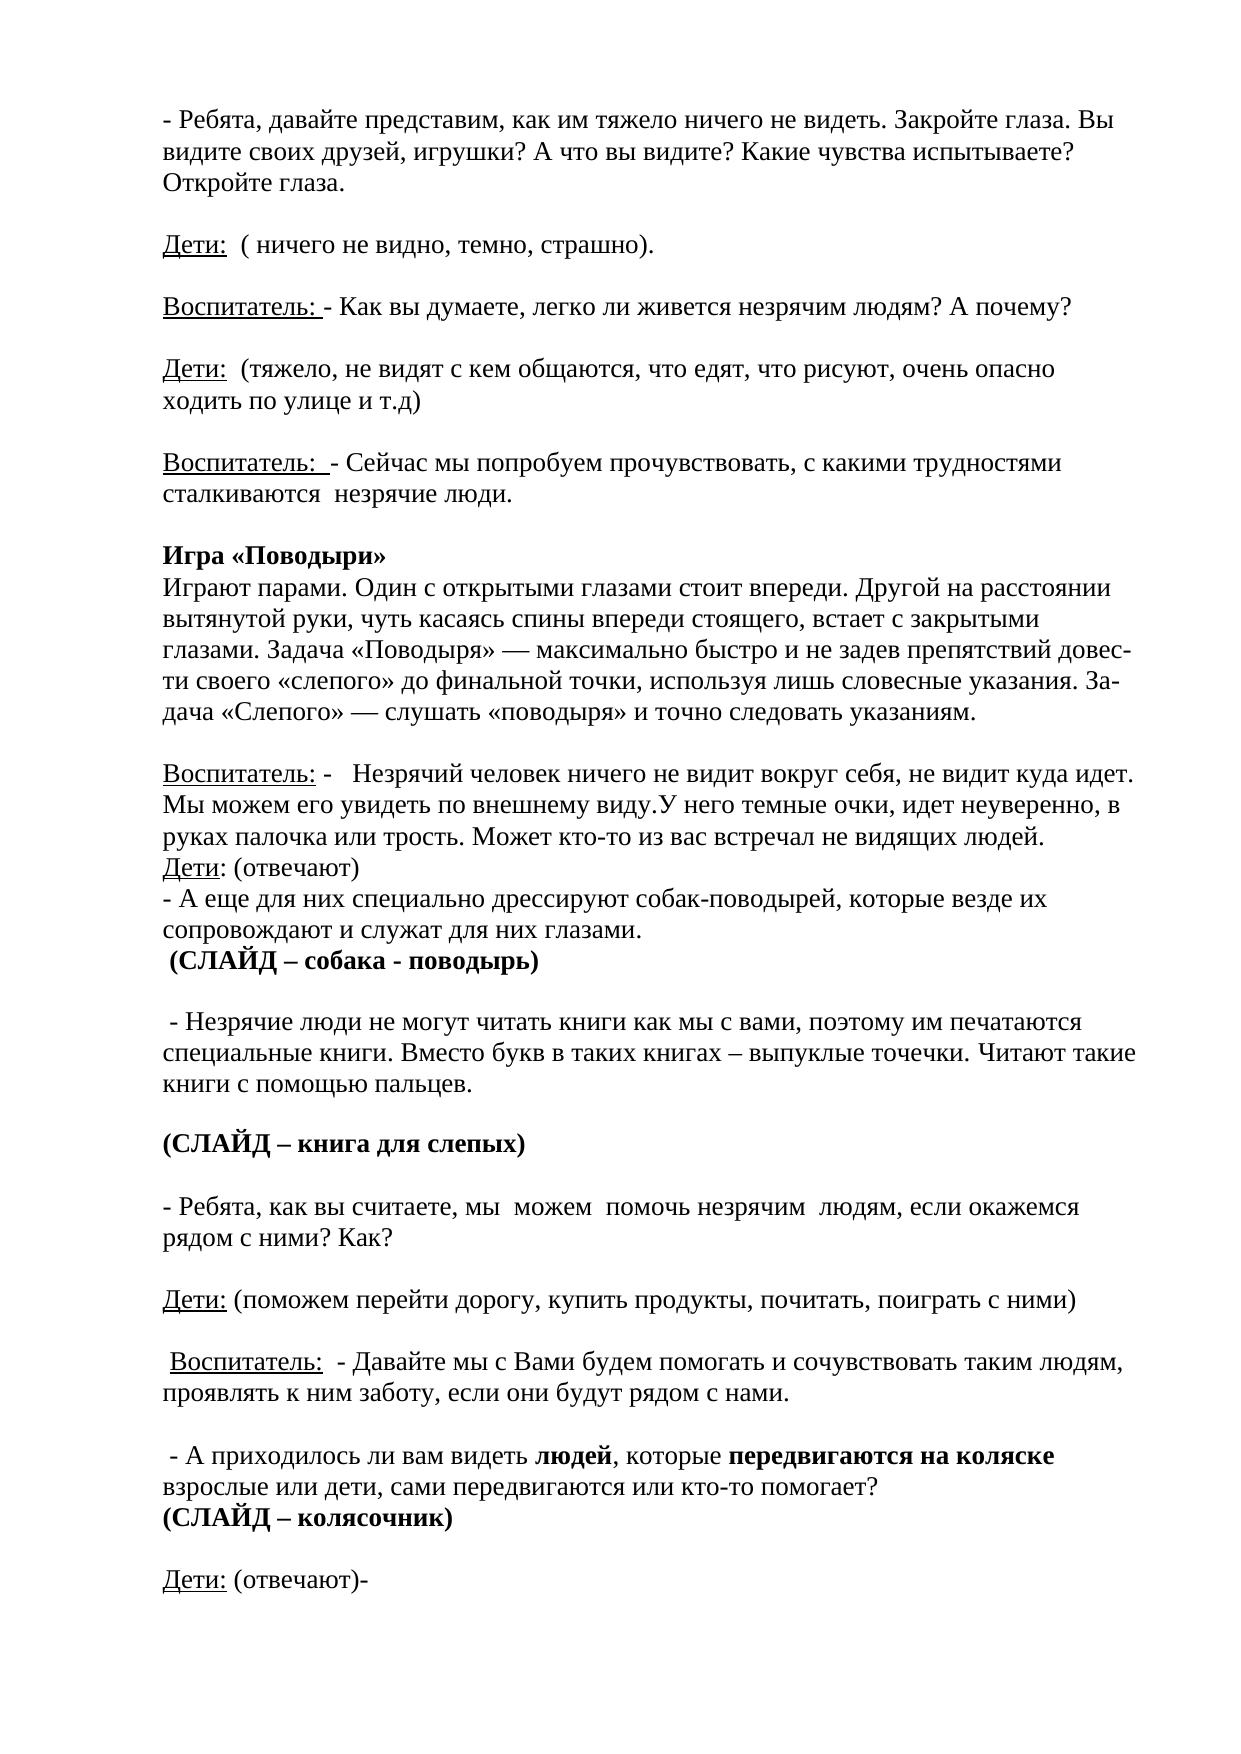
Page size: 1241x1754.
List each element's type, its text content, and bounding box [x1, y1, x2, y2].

text Дети: (отвечают)- [162, 1563, 1137, 1594]
text - А еще для них специально дрессируют собак-поводырей, которые везде их сопровождают и служат для них глазами. [162, 882, 1137, 944]
text Воспитатель: - Сейчас мы попробуем прочувствовать, с какими трудностями сталкиваются незрячие люди. [162, 446, 1137, 508]
text Игра «Поводыри» [162, 539, 1137, 571]
text Дети: (поможем перейти дорогу, купить продукты, почитать, поиграть с ними) [162, 1283, 1137, 1314]
text Дети: (отвечают) [162, 851, 1137, 882]
text Дети: ( ничего не видно, темно, страшно). [162, 228, 1137, 259]
text (СЛАЙД – колясочник) [162, 1501, 1137, 1532]
text - Ребята, давайте представим, как им тяжело ничего не видеть. Закройте глаза. Вы видите своих друзей, игрушки? А что вы видите? Какие чувства испытываете? Откройте глаза. [162, 103, 1137, 197]
text (СЛАЙД – собака - поводырь) [162, 944, 1137, 976]
text Воспитатель: - Как вы думаете, легко ли живется незрячим людям? А почему? [162, 290, 1137, 321]
text - Ребята, как вы считаете, мы можем помочь незрячим людям, если окажемся рядом с ними? Как? [162, 1189, 1137, 1252]
text Играют парами. Один с открытыми глазами стоит впереди. Другой на расстоянии вытянутой руки, чуть касаясь спины впереди стоящего, встает с закрытыми глазами. Задача «Поводыря» — максимально быстро и не задев препятствий довести своего «слепого» до финальной точки, используя лишь словесные указания. Задача «Слепого» — слушать «поводыря» и точно следовать указаниям. [162, 571, 1137, 726]
text - Незрячие люди не могут читать книги как мы с вами, поэтому им печатаются специальные книги. Вместо букв в таких книгах – выпуклые точечки. Читают такие книги с помощью пальцев. [162, 1005, 1137, 1098]
text Воспитатель: - Незрячий человек ничего не видит вокруг себя, не видит куда идет. Мы можем его увидеть по внешнему виду.У него темные очки, идет неуверенно, в руках палочка или трость. Может кто-то из вас встречал не видящих людей. [162, 757, 1137, 851]
text Дети: (тяжело, не видят с кем общаются, что едят, что рисуют, очень опасно ходить по улице и т.д) [162, 353, 1137, 415]
text - А приходилось ли вам видеть людей, которые передвигаются на коляске взрослые или дети, сами передвигаются или кто-то помогает? [162, 1439, 1137, 1501]
text (СЛАЙД – книга для слепых) [162, 1127, 1137, 1158]
text Воспитатель: - Давайте мы с Вами будем помогать и сочувствовать таким людям, проявлять к ним заботу, если они будут рядом с нами. [162, 1345, 1137, 1408]
